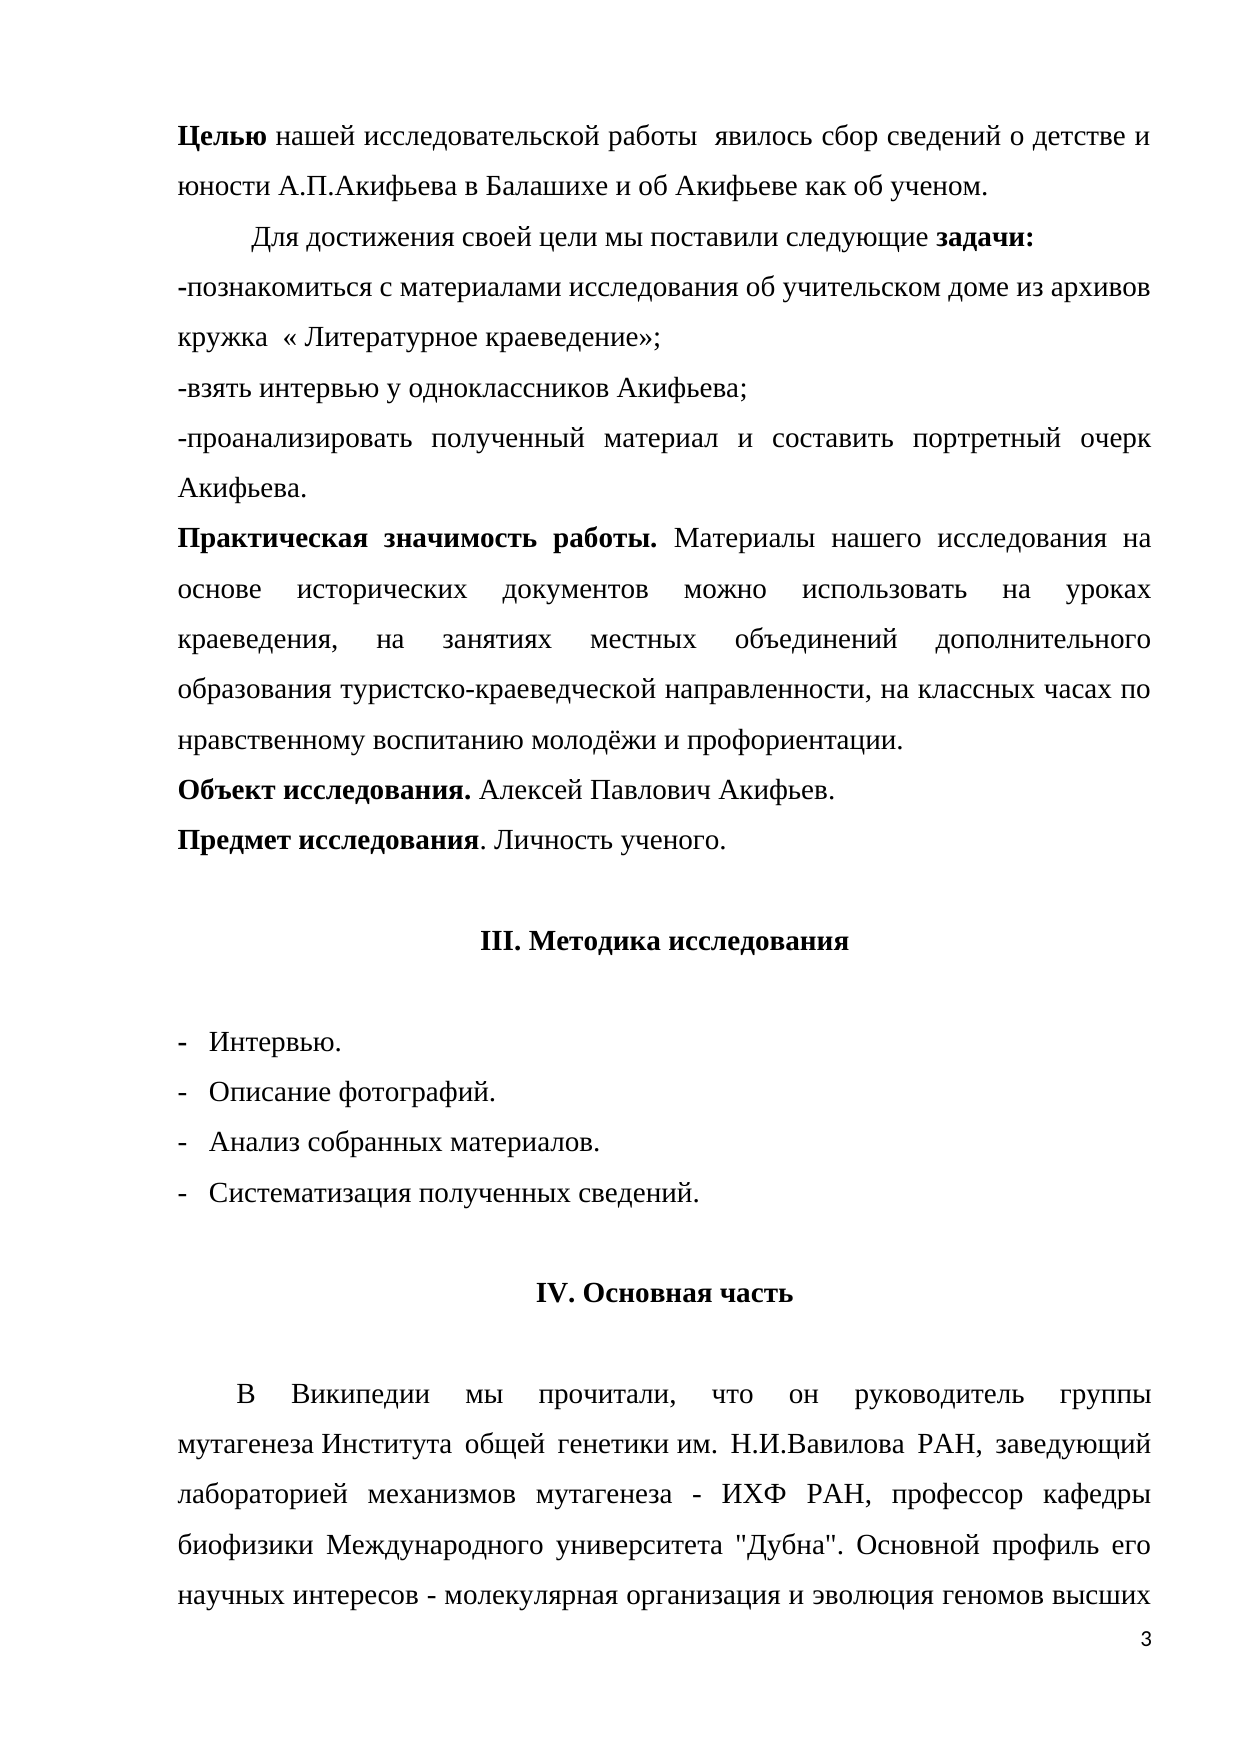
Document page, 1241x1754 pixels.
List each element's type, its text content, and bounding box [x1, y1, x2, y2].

text -познакомиться с материалами исследования об учительском доме из архивов кружка « Литературное краеведение»; [177, 269, 1152, 353]
text - Систематизация полученных сведений. [177, 1175, 1152, 1208]
text III. Методика исследования [177, 923, 1152, 957]
text Объект исследования. Алексей Павлович Акифьев. [177, 772, 1152, 806]
text -взять интервью у одноклассников Акифьева; [177, 370, 1152, 403]
text -проанализировать полученный материал и составить портретный очерк Акифьева. [177, 420, 1152, 504]
text IV. Основная часть [177, 1275, 1152, 1309]
text - Анализ собранных материалов. [177, 1124, 1152, 1158]
text Практическая значимость работы. Материалы нашего исследования на основе исторических документов можно использовать на уроках краеведения, на занятиях местных объединений дополнительного образования туристско-краеведческой направленности, на классных часах по нравственному воспитанию молодёжи и профориентации. [177, 521, 1152, 755]
text - Интервью. [177, 1024, 1152, 1057]
text Предмет исследования. Личность ученого. [177, 822, 1152, 856]
text Для достижения своей цели мы поставили следующие задачи: [177, 219, 1152, 252]
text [177, 1376, 1152, 1611]
text - Описание фотографий. [177, 1074, 1152, 1108]
text Целью нашей исследовательской работы явилось сбор сведений о детстве и юности А.П.Акифьева в Балашихе и об Акифьеве как об ученом. [177, 118, 1152, 202]
